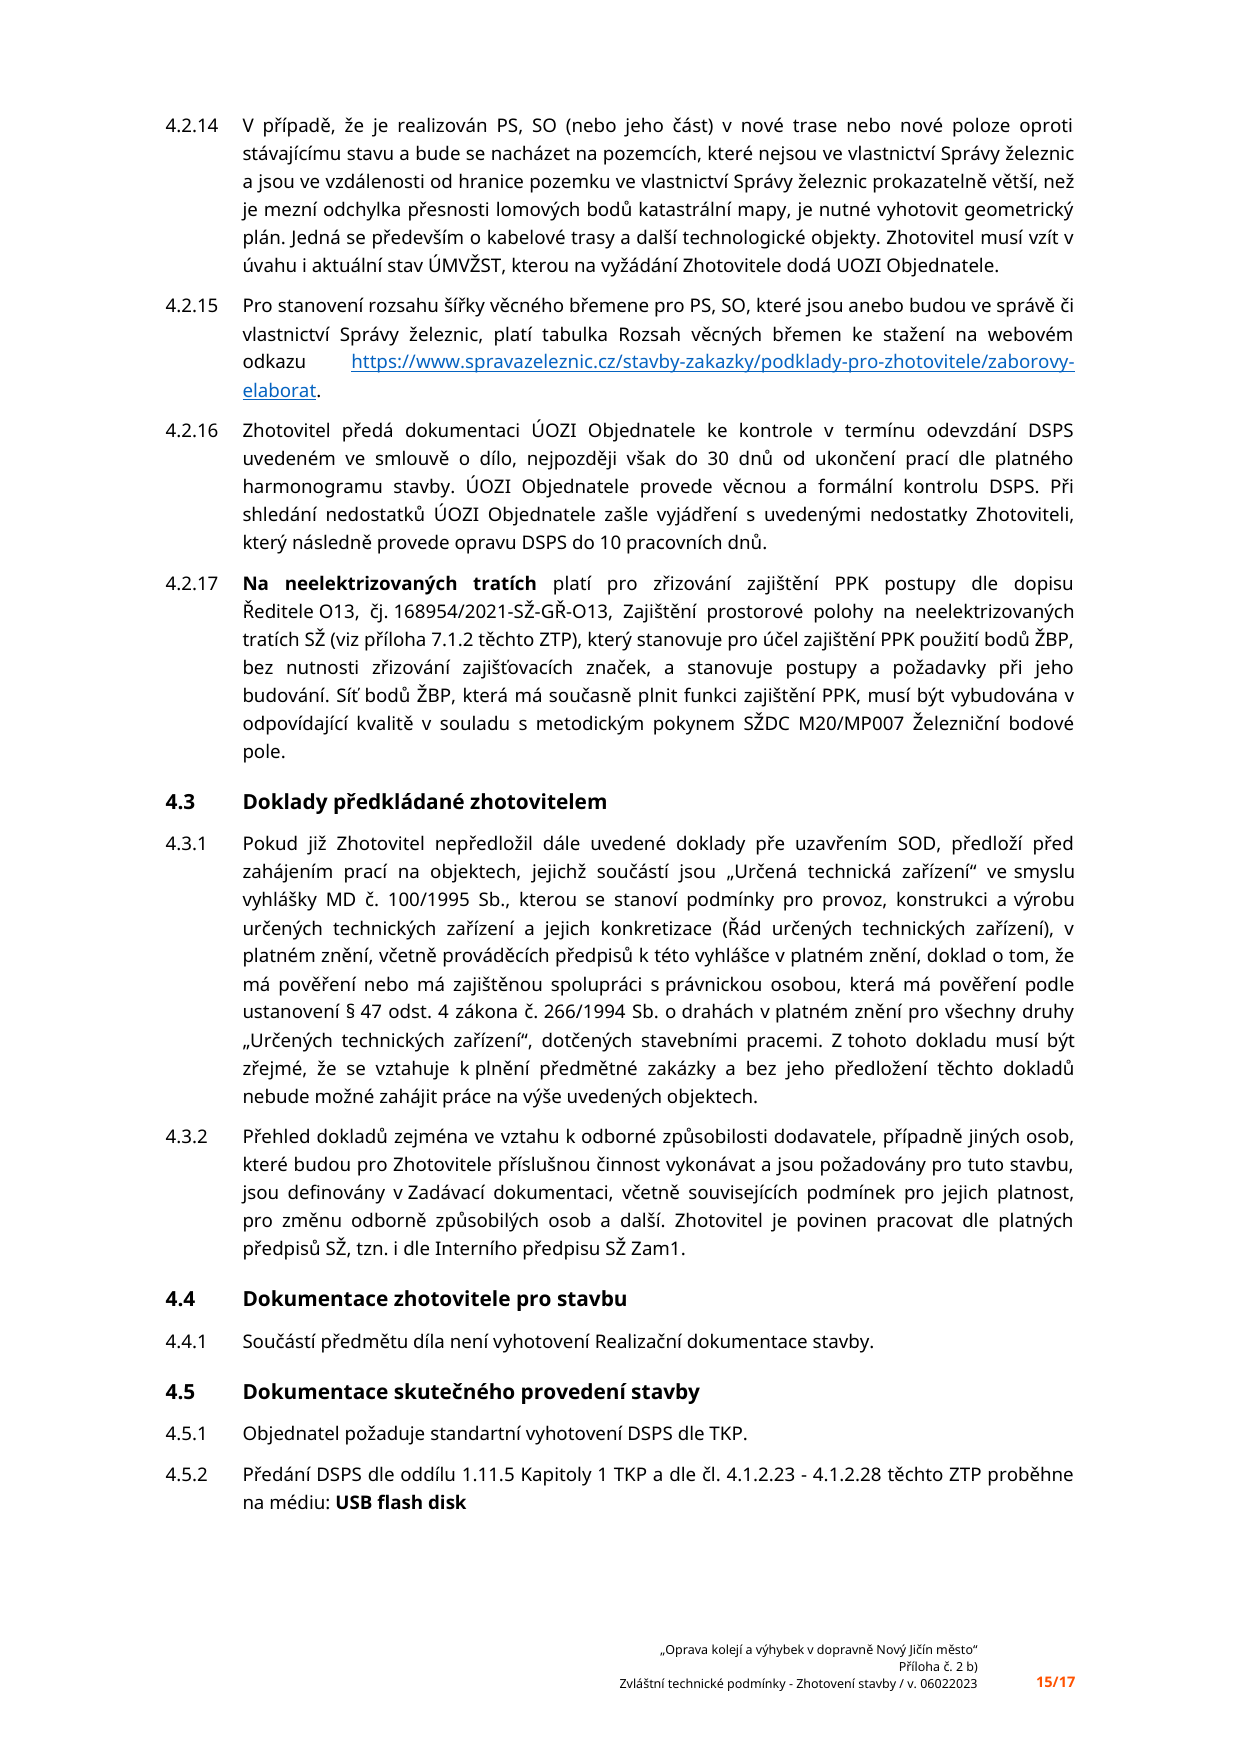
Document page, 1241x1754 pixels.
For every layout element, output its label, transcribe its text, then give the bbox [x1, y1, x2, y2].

text Součástí předmětu díla není vyhotovení Realizační dokumentace stavby. [165, 1328, 1075, 1354]
text V případě, že je realizován PS, SO (nebo jeho část) v nové trase nebo nové poloze oproti stávajícímu stavu a bude se nacházet na pozemcích, které nejsou ve vlastnictví Správy železnic a jsou ve vzdálenosti od hranice pozemku ve vlastnictví Správy železnic prokazatelně větší, než je mezní odchylka přesnosti lomových bodů katastrální mapy, je nutné vyhotovit geometrický plán. Jedná se především o kabelové trasy a další technologické objekty. Zhotovitel musí vzít v úvahu i aktuální stav ÚMVŽST, kterou na vyžádání Zhotovitele dodá UOZI Objednatele. [165, 112, 1075, 278]
text Pro stanovení rozsahu šířky věcného břemene pro PS, SO, které jsou anebo budou ve správě či vlastnictví Správy železnic, platí tabulka Rozsah věcných břemen ke stažení na webovém odkazu https://www.spravazeleznic.cz/stavby-zakazky/podklady-pro-zhotovitele/zaborovy-elaborat. [165, 293, 1075, 402]
text Pokud již Zhotovitel nepředložil dále uvedené doklady pře uzavřením SOD, předloží před zahájením prací na objektech, jejichž součástí jsou „Určená technická zařízení“ ve smyslu vyhlášky MD č. 100/1995 Sb., kterou se stanoví podmínky pro provoz, konstrukci a výrobu určených technických zařízení a jejich konkretizace (Řád určených technických zařízení), v platném znění, včetně prováděcích předpisů k této vyhlášce v platném znění, doklad o tom, že má pověření nebo má zajištěnou spolupráci s právnickou osobou, která má pověření podle ustanovení § 47 odst. 4 zákona č. 266/1994 Sb. o drahách v platném znění pro všechny druhy „Určených technických zařízení“, dotčených stavebními pracemi. Z tohoto dokladu musí být zřejmé, že se vztahuje k plnění předmětné zakázky a bez jeho předložení těchto dokladů nebude možné zahájit práce na výše uvedených objektech. [165, 831, 1075, 1108]
text Předání DSPS dle oddílu 1.11.5 Kapitoly 1 TKP a dle čl. 4.1.2.23 - 4.1.2.28 těchto ZTP proběhne na médiu: USB flash disk [165, 1461, 1075, 1515]
text Přehled dokladů zejména ve vztahu k odborné způsobilosti dodavatele, případně jiných osob, které budou pro Zhotovitele příslušnou činnost vykonávat a jsou požadovány pro tuto stavbu, jsou definovány v Zadávací dokumentaci, včetně souvisejících podmínek pro jejich platnost, pro změnu odborně způsobilých osob a další. Zhotovitel je povinen pracovat dle platných předpisů SŽ, tzn. i dle Interního předpisu SŽ Zam1. [165, 1123, 1075, 1261]
text Doklady předkládané zhotovitelem [165, 787, 1075, 815]
text Zhotovitel předá dokumentaci ÚOZI Objednatele ke kontrole v termínu odevzdání DSPS uvedeném ve smlouvě o dílo, nejpozději však do 30 dnů od ukončení prací dle platného harmonogramu stavby. ÚOZI Objednatele provede věcnou a formální kontrolu DSPS. Při shledání nedostatků ÚOZI Objednatele zašle vyjádření s uvedenými nedostatky Zhotoviteli, který následně provede opravu DSPS do 10 pracovních dnů. [165, 417, 1075, 555]
text Na neelektrizovaných tratích platí pro zřizování zajištění PPK postupy dle dopisu Ředitele O13, čj. 168954/2021-SŽ-GŘ-O13, Zajištění prostorové polohy na neelektrizovaných tratích SŽ (viz příloha 7.1.2 těchto ZTP), který stanovuje pro účel zajištění PPK použití bodů ŽBP, bez nutnosti zřizování zajišťovacích značek, a stanovuje postupy a požadavky při jeho budování. Síť bodů ŽBP, která má současně plnit funkci zajištění PPK, musí být vybudována v odpovídající kvalitě v souladu s metodickým pokynem SŽDC M20/MP007 Železniční bodové pole. [165, 570, 1075, 764]
text Dokumentace skutečného provedení stavby [165, 1377, 1075, 1405]
text Objednatel požaduje standartní vyhotovení DSPS dle TKP. [165, 1421, 1075, 1446]
text Dokumentace zhotovitele pro stavbu [165, 1284, 1075, 1313]
